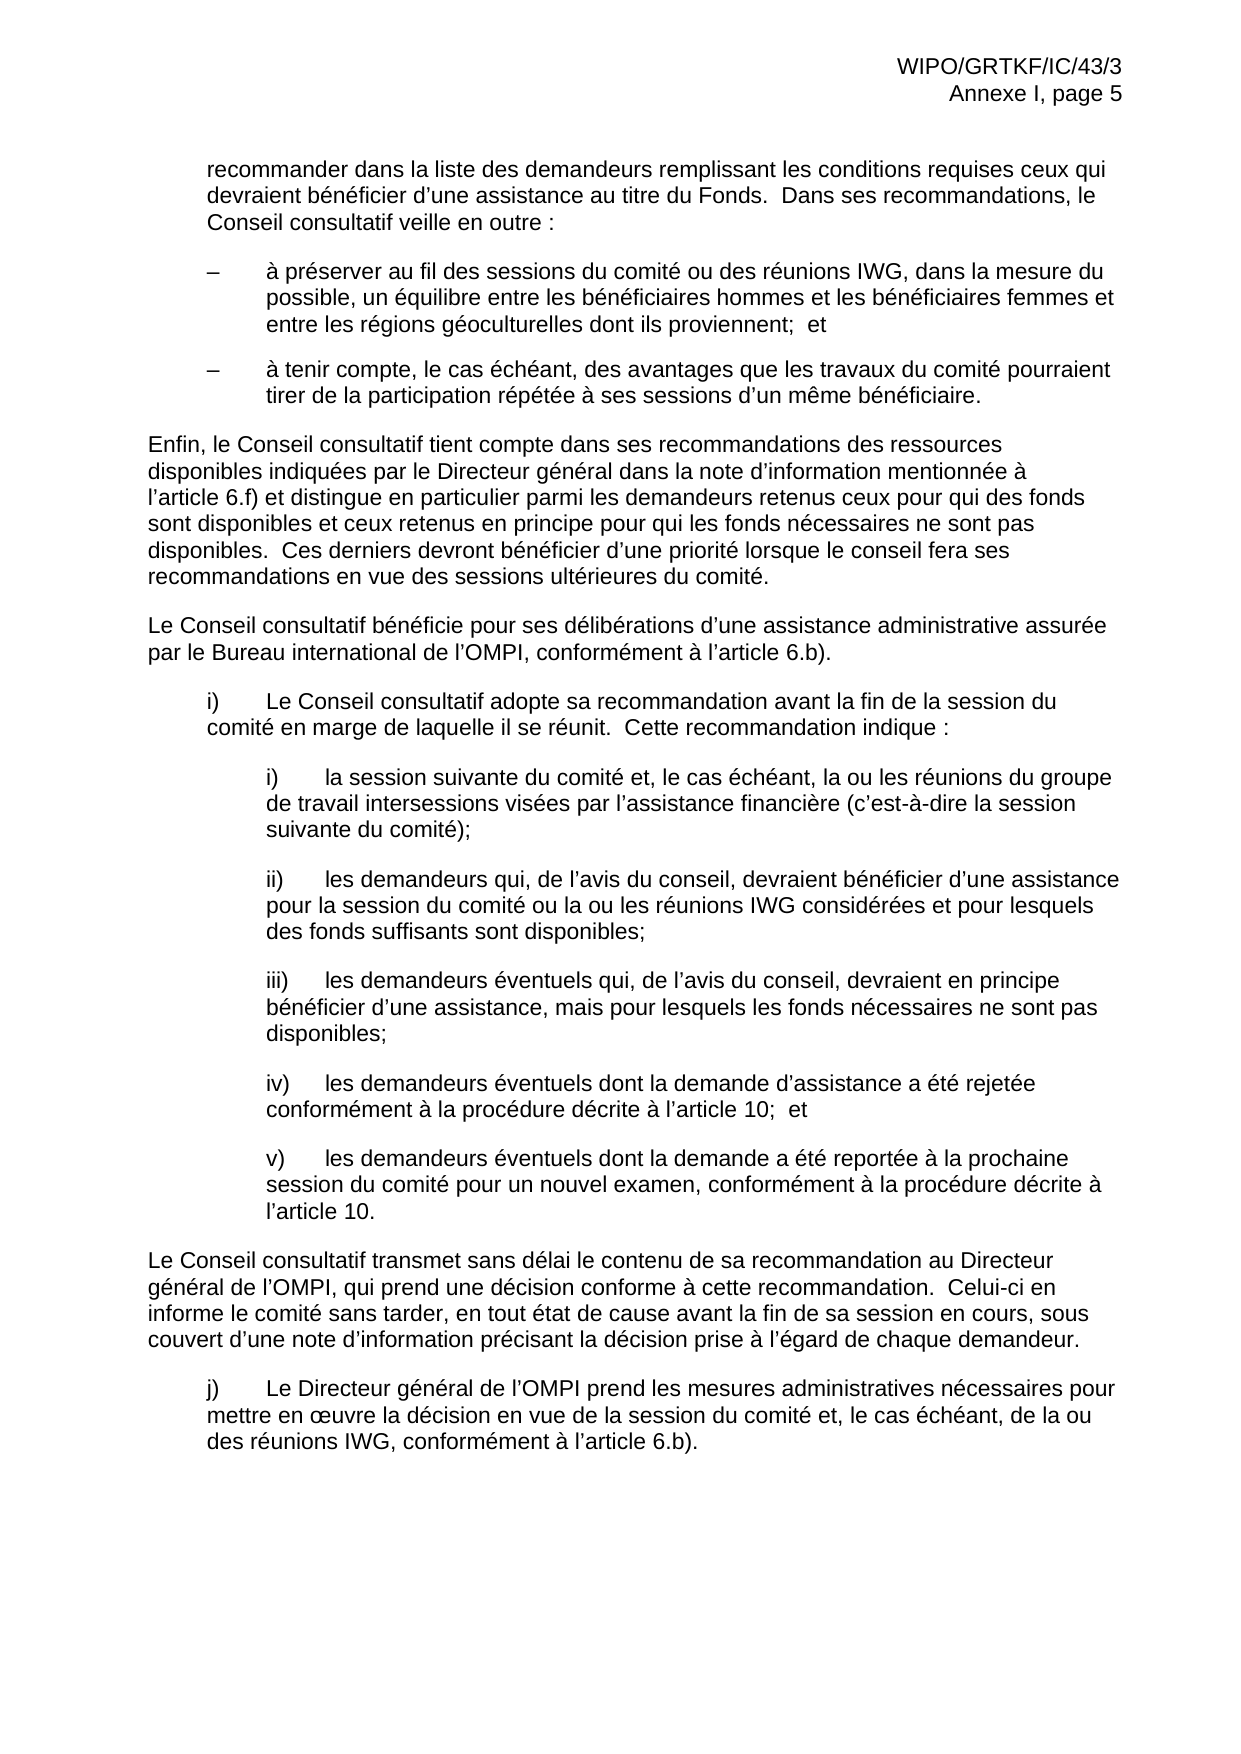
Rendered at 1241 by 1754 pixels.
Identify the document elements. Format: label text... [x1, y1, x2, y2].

list les demandeurs éventuels dont la demande a été reportée à la prochaine session du comité pour un nouvel examen, conformément à la procédure décrite à l’article 10. [266, 1145, 1122, 1224]
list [207, 156, 1122, 235]
text Enfin, le Conseil consultatif tient compte dans ses recommandations des ressources disponibles indiquées par le Directeur général dans la note d’information mentionnée à l’article 6.f) et distingue en particulier parmi les demandeurs retenus ceux pour qui des fonds sont disponibles et ceux retenus en principe pour qui les fonds nécessaires ne sont pas disponibles. Ces derniers devront bénéficier d’une priorité lorsque le conseil fera ses recommandations en vue des sessions ultérieures du comité. [148, 431, 1122, 589]
list à tenir compte, le cas échéant, des avantages que les travaux du comité pourraient tirer de la participation répétée à ses sessions d’un même bénéficiaire. [207, 356, 1122, 408]
list Le Conseil consultatif adopte sa recommandation avant la fin de la session du comité en marge de laquelle il se réunit. Cette recommandation indique : [207, 688, 1122, 741]
list les demandeurs éventuels qui, de l’avis du conseil, devraient en principe bénéficier d’une assistance, mais pour lesquels les fonds nécessaires ne sont pas disponibles; [266, 967, 1122, 1047]
list à préserver au fil des sessions du comité ou des réunions IWG, dans la mesure du possible, un équilibre entre les bénéficiaires hommes et les bénéficiaires femmes et entre les régions géoculturelles dont ils proviennent; et [207, 258, 1122, 337]
list Le Directeur général de l’OMPI prend les mesures administratives nécessaires pour mettre en œuvre la décision en vue de la session du comité et, le cas échéant, de la ou des réunions IWG, conformément à l’article 6.b). [207, 1375, 1122, 1454]
text Le Conseil consultatif transmet sans délai le contenu de sa recommandation au Directeur général de l’OMPI, qui prend une décision conforme à cette recommandation. Celui-ci en informe le comité sans tarder, en tout état de cause avant la fin de sa session en cours, sous couvert d’une note d’information précisant la décision prise à l’égard de chaque demandeur. [148, 1247, 1122, 1352]
list la session suivante du comité et, le cas échéant, la ou les réunions du groupe de travail intersessions visées par l’assistance financière (c’est-à-dire la session suivante du comité); [266, 763, 1122, 843]
list les demandeurs qui, de l’avis du conseil, devraient bénéficier d’une assistance pour la session du comité ou la ou les réunions IWG considérées et pour lesquels des fonds suffisants sont disponibles; [266, 866, 1122, 944]
list les demandeurs éventuels dont la demande d’assistance a été rejetée conformément à la procédure décrite à l’article 10; et [266, 1069, 1122, 1122]
text Le Conseil consultatif bénéficie pour ses délibérations d’une assistance administrative assurée par le Bureau international de l’OMPI, conformément à l’article 6.b). [148, 612, 1122, 665]
